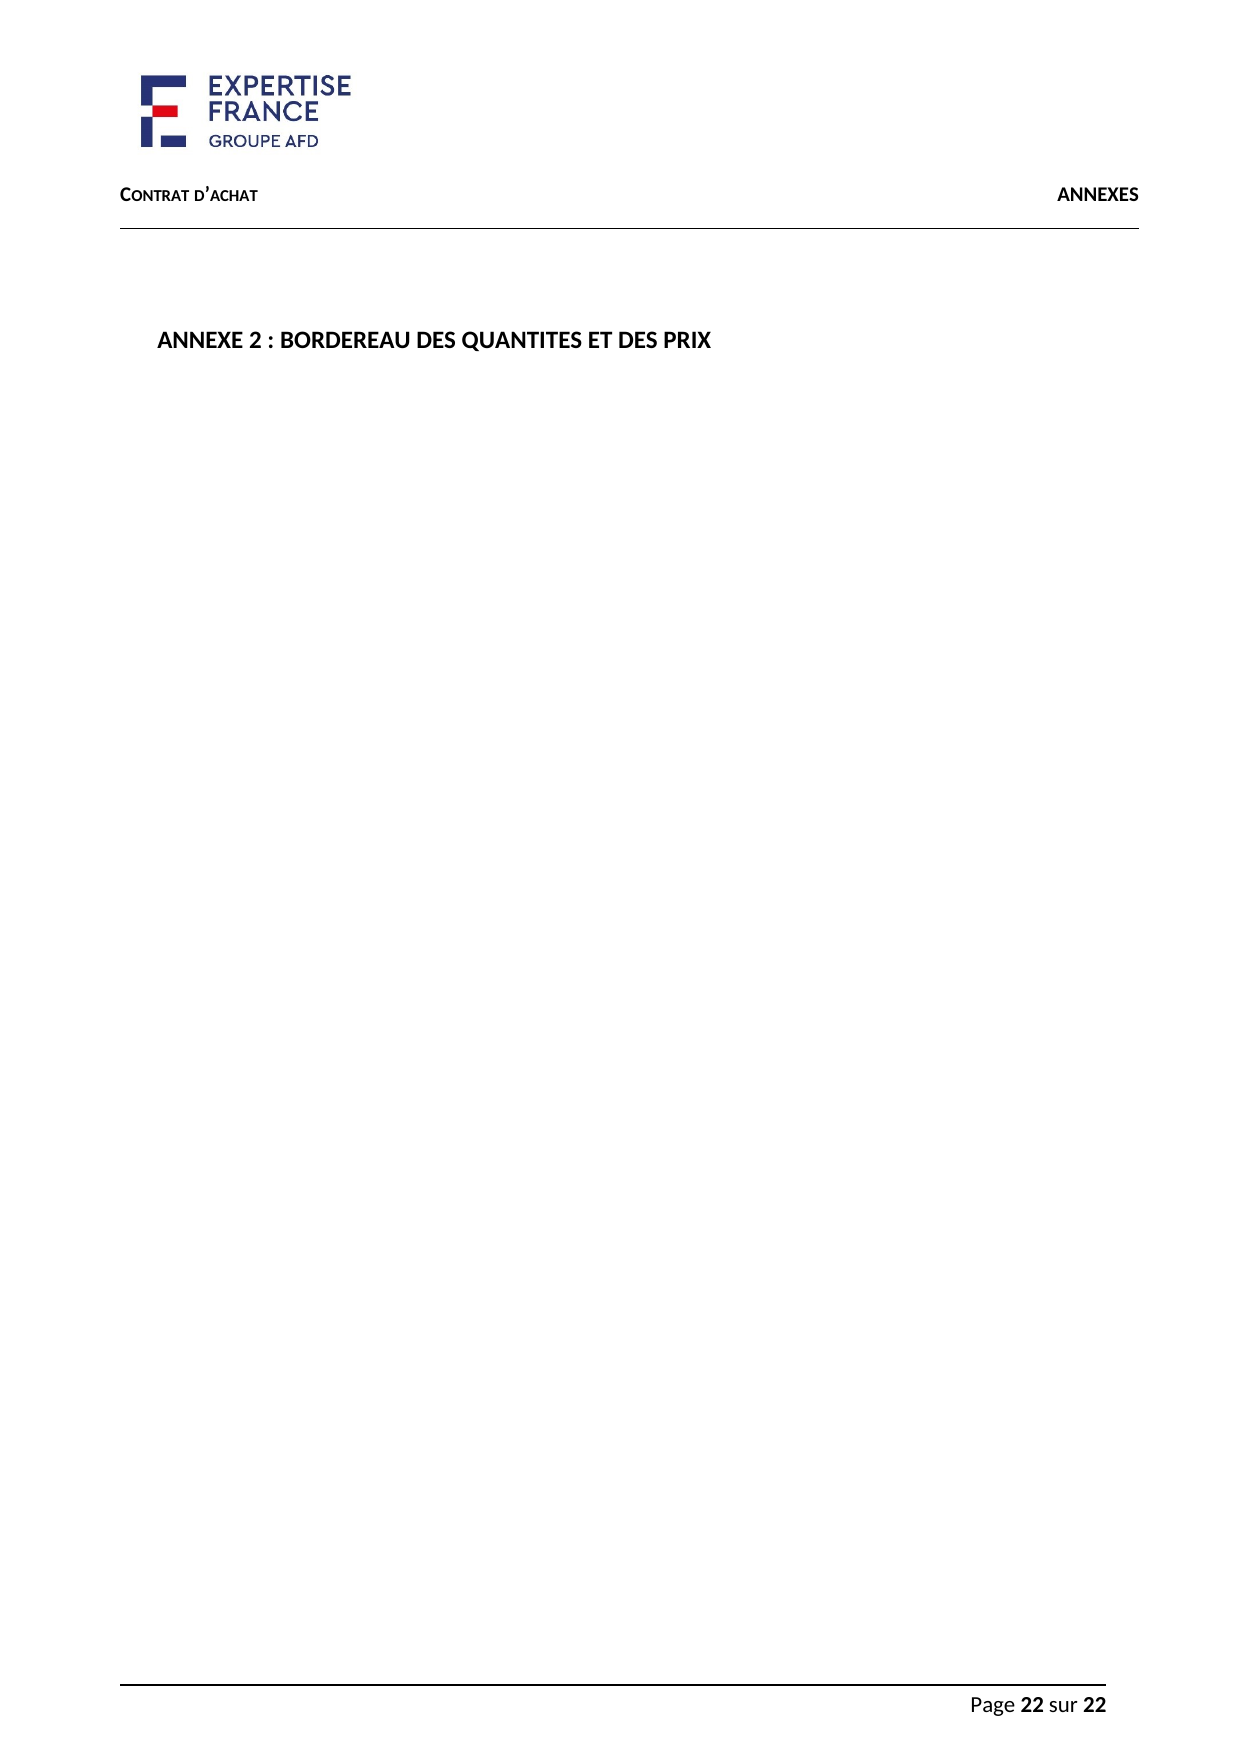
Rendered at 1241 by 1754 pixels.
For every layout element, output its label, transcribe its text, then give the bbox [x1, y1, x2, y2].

text ANNEXE 2 : BORDEREAU DES QUANTITES ET DES PRIX [157, 324, 1135, 355]
picture [120, 45, 375, 176]
